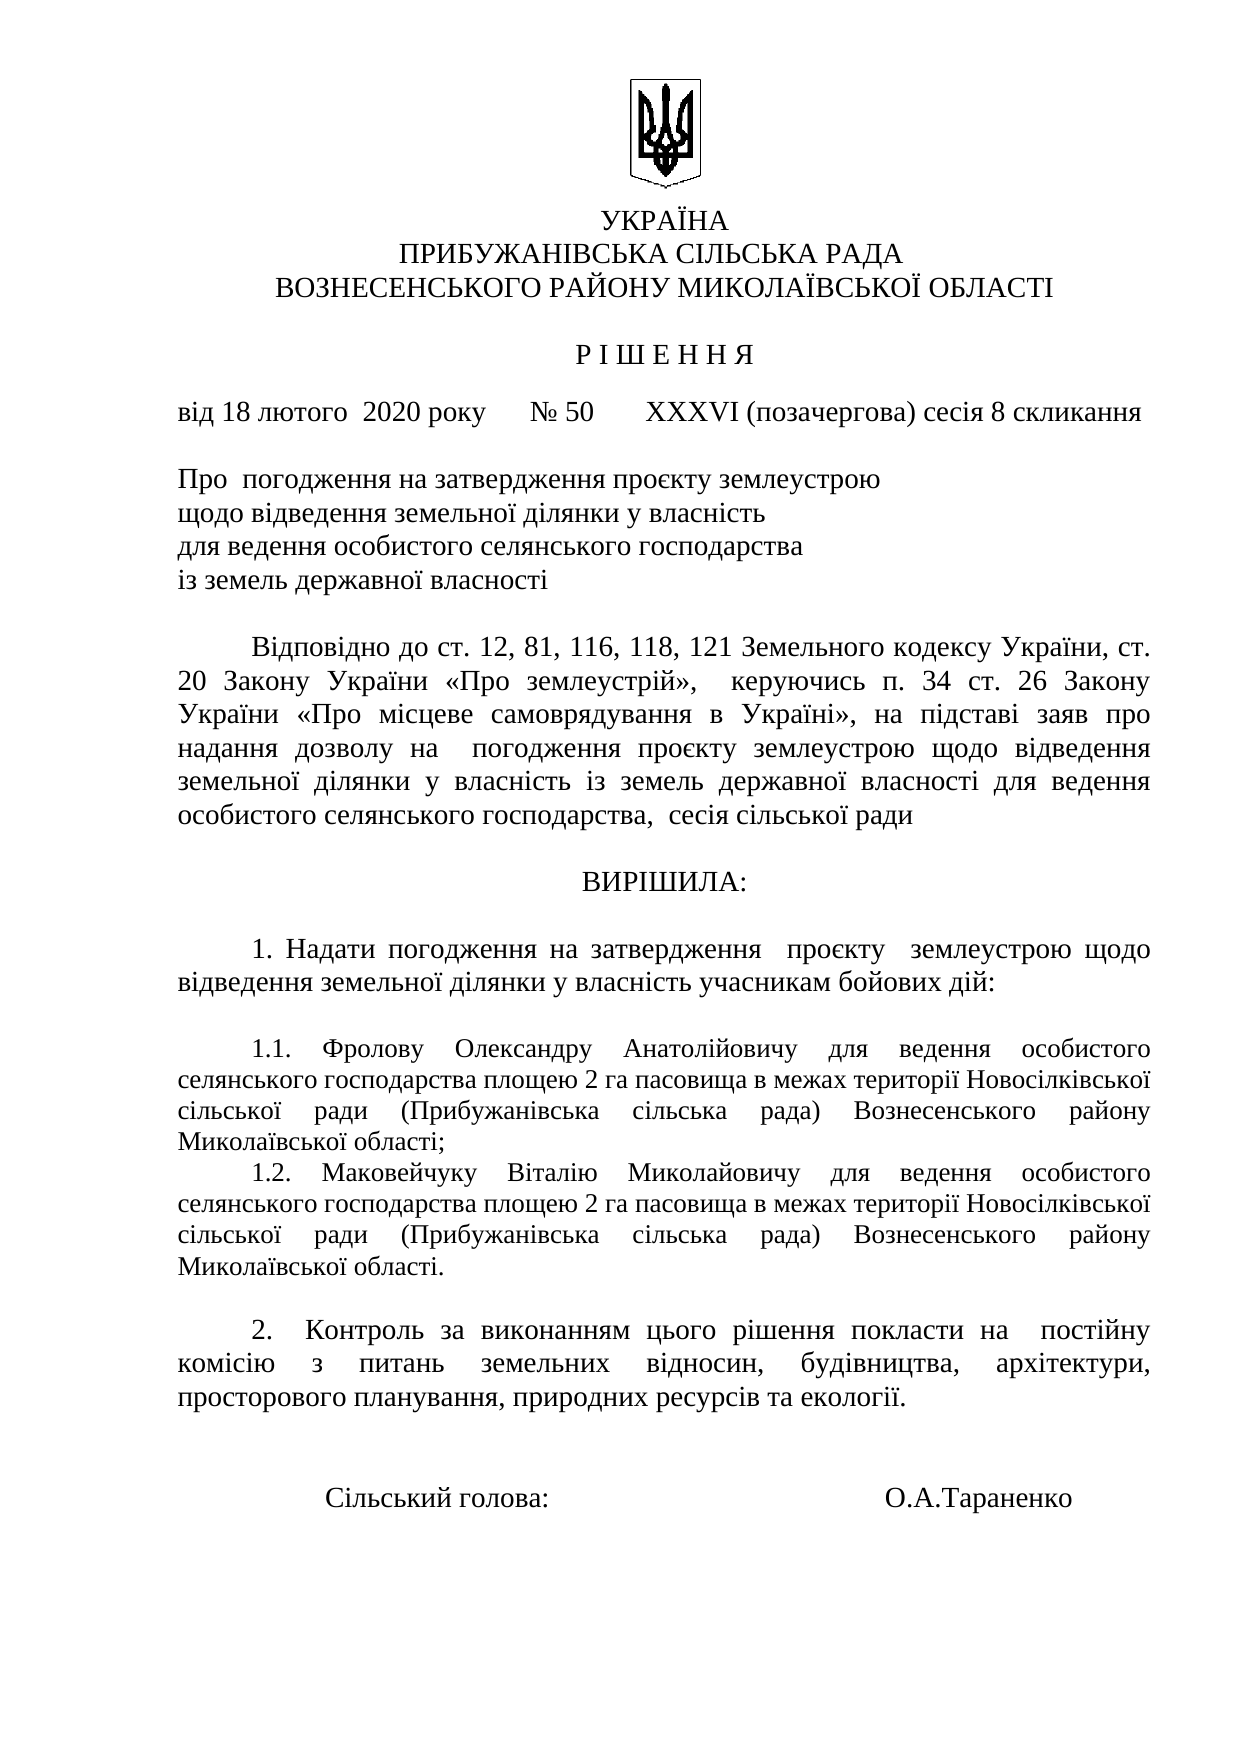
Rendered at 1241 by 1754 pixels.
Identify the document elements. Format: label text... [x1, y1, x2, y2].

text щодо відведення земельної ділянки у власність [177, 495, 1152, 528]
text ВИРІШИЛА: [177, 864, 1152, 897]
picture [627, 77, 703, 191]
text для ведення особистого селянського господарства [177, 528, 1152, 562]
text ПРИБУЖАНІВСЬКА СІЛЬСЬКА РАДА [325, 236, 1152, 270]
text Сільський голова: О.А.Тараненко [177, 1480, 1152, 1513]
text ВОЗНЕСЕНСЬКОГО РАЙОНУ МИКОЛАЇВСЬКОЇ ОБЛАСТІ [177, 270, 1152, 303]
text 1. Надати погодження на затвердження проєкту землеустрою щодо відведення земельної ділянки у власність учасникам бойових дій: [177, 931, 1152, 998]
text УКРАЇНА [177, 203, 1152, 236]
text від 18 лютого 2020 року № 50 ХХХVІ (позачергова) сесія 8 скликання [177, 394, 1152, 428]
text Р І Ш Е Н Н Я [177, 337, 1152, 370]
text із земель державної власності [177, 562, 1152, 596]
text 1.1. Фролову Олександру Анатолійовичу для ведення особистого селянського господарства площею 2 га пасовища в межах території Новосілківської сільської ради (Прибужанівська сільська рада) Вознесенського району Миколаївської області; [177, 1032, 1152, 1156]
text 1.2. Маковейчуку Віталію Миколайовичу для ведення особистого селянського господарства площею 2 га пасовища в межах території Новосілківської сільської ради (Прибужанівська сільська рада) Вознесенського району Миколаївської області. [177, 1156, 1152, 1281]
text Про погодження на затвердження проєкту землеустрою [177, 461, 1152, 495]
text Відповідно до ст. 12, 81, 116, 118, 121 Земельного кодексу України, ст. 20 Закону України «Про землеустрій», керуючись п. 34 ст. 26 Закону України «Про місцеве самоврядування в Україні», на підставі заяв про надання дозволу на погодження проєкту землеустрою щодо відведення земельної ділянки у власність із земель державної власності для ведення особистого селянського господарства, сесія сільської ради [177, 629, 1152, 830]
text 2. Контроль за виконанням цього рішення покласти на постійну комісію з питань земельних відносин, будівництва, архітектури, просторового планування, природних ресурсів та екології. [177, 1312, 1152, 1413]
